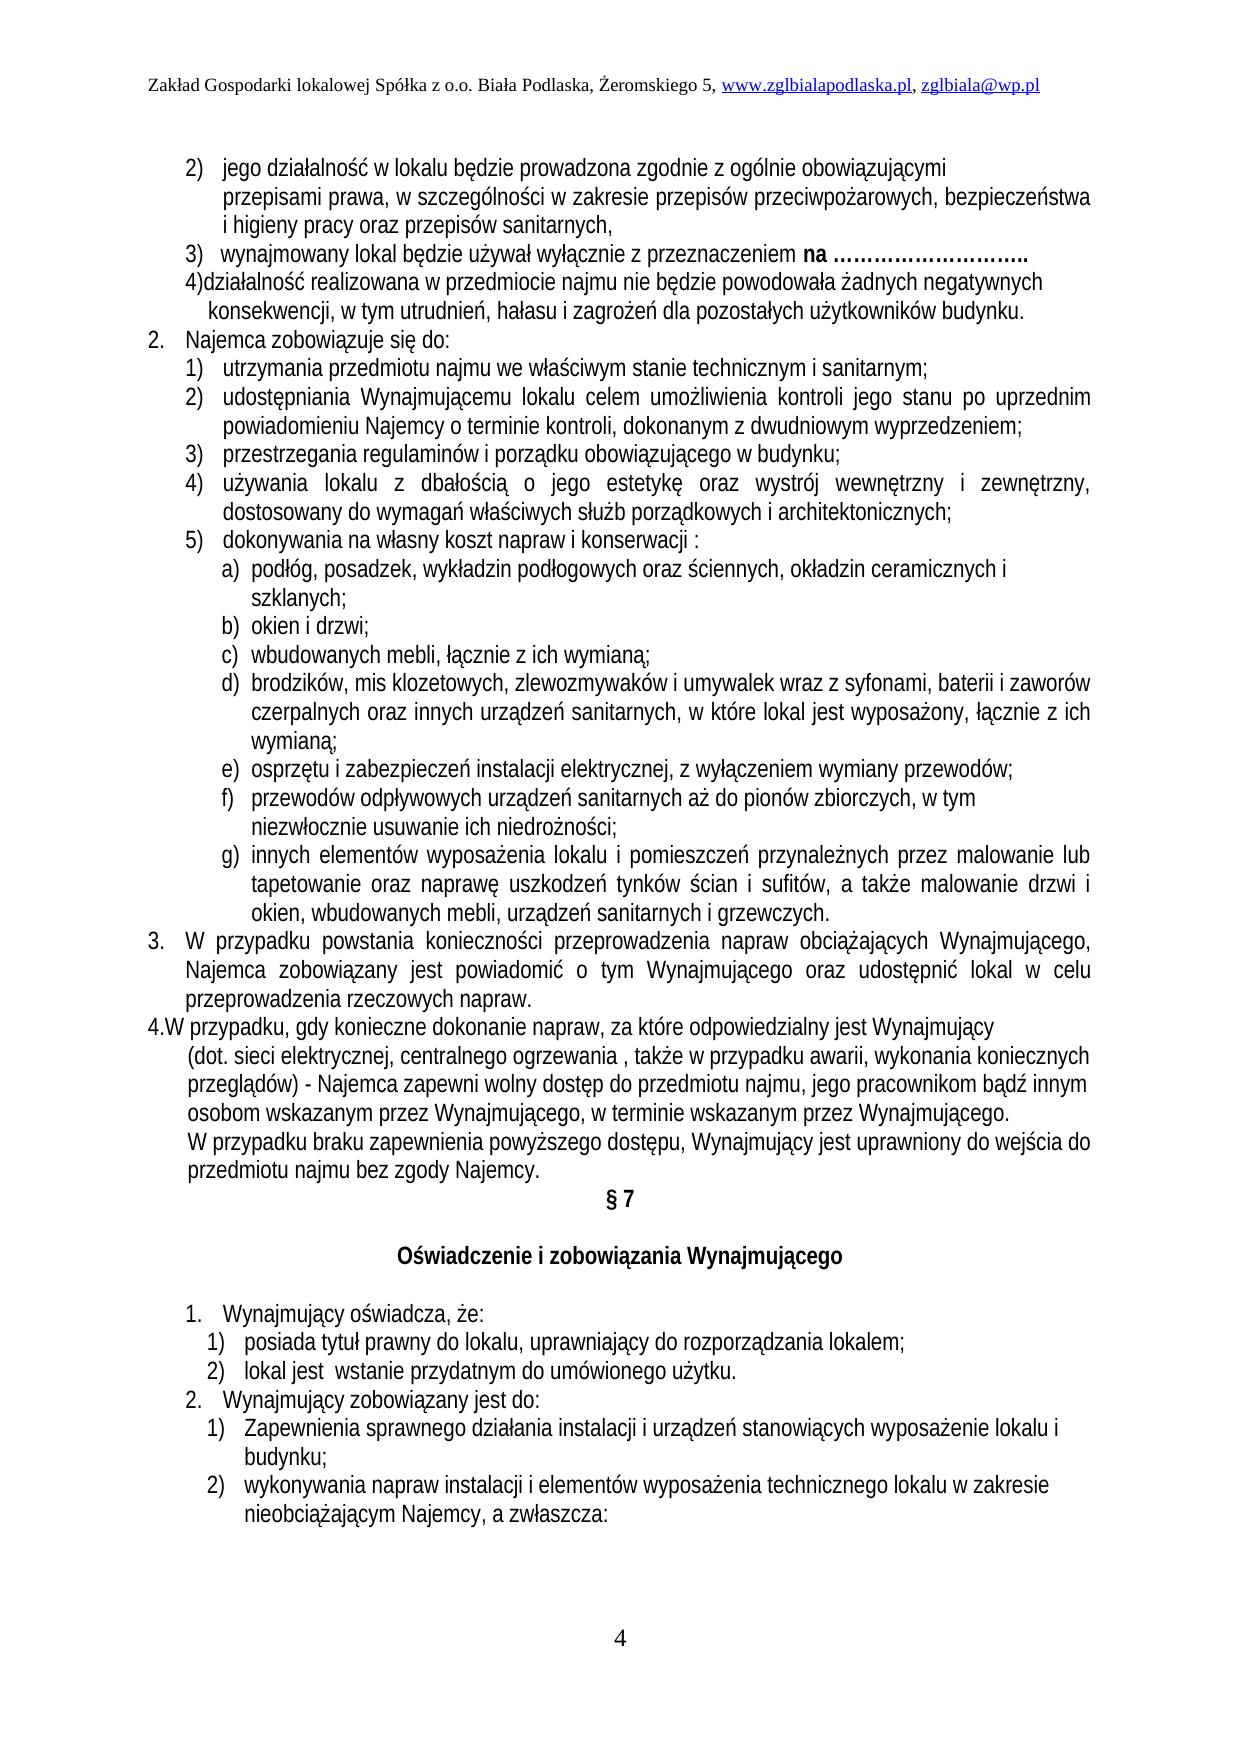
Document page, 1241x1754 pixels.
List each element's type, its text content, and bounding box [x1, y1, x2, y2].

list Najemca zobowiązuje się do: [148, 325, 1093, 353]
list brodzików, mis klozetowych, zlewozmywaków i umywalek wraz z syfonami, baterii i zaworów czerpalnych oraz innych urządzeń sanitarnych, w które lokal jest wyposażony, łącznie z ich wymianą; [221, 668, 1093, 754]
list udostępniania Wynajmującemu lokalu celem umożliwienia kontroli jego stanu po uprzednim powiadomieniu Najemcy o terminie kontroli, dokonanym z dwudniowym wyprzedzeniem; [185, 382, 1093, 439]
text Oświadczenie i zobowiązania Wynajmującego [148, 1241, 1093, 1270]
list innych elementów wyposażenia lokalu i pomieszczeń przynależnych przez malowanie lub tapetowanie oraz naprawę uszkodzeń tynków ścian i sufitów, a także malowanie drzwi i okien, wbudowanych mebli, urządzeń sanitarnych i grzewczych. [221, 840, 1093, 926]
text osobom wskazanym przez Wynajmującego, w terminie wskazanym przez Wynajmującego. [148, 1098, 1093, 1127]
list W przypadku powstania konieczności przeprowadzenia napraw obciążających Wynajmującego, Najemca zobowiązany jest powiadomić o tym Wynajmującego oraz udostępnić lokal w celu przeprowadzenia rzeczowych napraw. [148, 926, 1093, 1012]
text 3) wynajmowany lokal będzie używał wyłącznie z przeznaczeniem na ……………………….. [185, 239, 1093, 267]
list Zapewnienia sprawnego działania instalacji i urządzeń stanowiących wyposażenie lokalu i budynku; [207, 1413, 1093, 1471]
list Wynajmujący zobowiązany jest do: [185, 1384, 1093, 1413]
text przedmiotu najmu bez zgody Najemcy. [148, 1155, 1093, 1184]
text przeglądów) - Najemca zapewni wolny dostęp do przedmiotu najmu, jego pracownikom bądź innym [148, 1069, 1093, 1098]
text W przypadku braku zapewnienia powyższego dostępu, Wynajmujący jest uprawniony do wejścia do [148, 1127, 1093, 1155]
text § 7 [148, 1184, 1093, 1213]
text konsekwencji, w tym utrudnień, hałasu i zagrożeń dla pozostałych użytkowników budynku. [185, 296, 1093, 325]
list lokal jest wstanie przydatnym do umówionego użytku. [207, 1356, 1093, 1384]
text 4)działalność realizowana w przedmiocie najmu nie będzie powodowała żadnych negatywnych [185, 267, 1093, 296]
list utrzymania przedmiotu najmu we właściwym stanie technicznym i sanitarnym; [185, 353, 1093, 382]
list wbudowanych mebli, łącznie z ich wymianą; [221, 640, 1093, 668]
list przestrzegania regulaminów i porządku obowiązującego w budynku; [185, 439, 1093, 468]
list dokonywania na własny koszt napraw i konserwacji : [185, 525, 1093, 554]
list przewodów odpływowych urządzeń sanitarnych aż do pionów zbiorczych, w tym niezwłocznie usuwanie ich niedrożności; [221, 783, 1093, 840]
list posiada tytuł prawny do lokalu, uprawniający do rozporządzania lokalem; [207, 1327, 1093, 1356]
list wykonywania napraw instalacji i elementów wyposażenia technicznego lokalu w zakresie nieobciążającym Najemcy, a zwłaszcza: [207, 1471, 1093, 1528]
list osprzętu i zabezpieczeń instalacji elektrycznej, z wyłączeniem wymiany przewodów; [221, 754, 1093, 783]
text przepisami prawa, w szczególności w zakresie przepisów przeciwpożarowych, bezpieczeństwa i higieny pracy oraz przepisów sanitarnych, [223, 181, 1093, 239]
list używania lokalu z dbałością o jego estetykę oraz wystrój wewnętrzny i zewnętrzny, dostosowany do wymagań właściwych służb porządkowych i architektonicznych; [185, 468, 1093, 525]
list okien i drzwi; [221, 611, 1093, 640]
text 4.W przypadku, gdy konieczne dokonanie napraw, za które odpowiedzialny jest Wynajmujący [148, 1012, 1093, 1041]
text (dot. sieci elektrycznej, centralnego ogrzewania , także w przypadku awarii, wykonania koniecznych [148, 1041, 1093, 1069]
list Wynajmujący oświadcza, że: [185, 1299, 1093, 1327]
list podłóg, posadzek, wykładzin podłogowych oraz ściennych, okładzin ceramicznych i szklanych; [221, 554, 1093, 611]
list jego działalność w lokalu będzie prowadzona zgodnie z ogólnie obowiązującymi [185, 153, 1093, 181]
